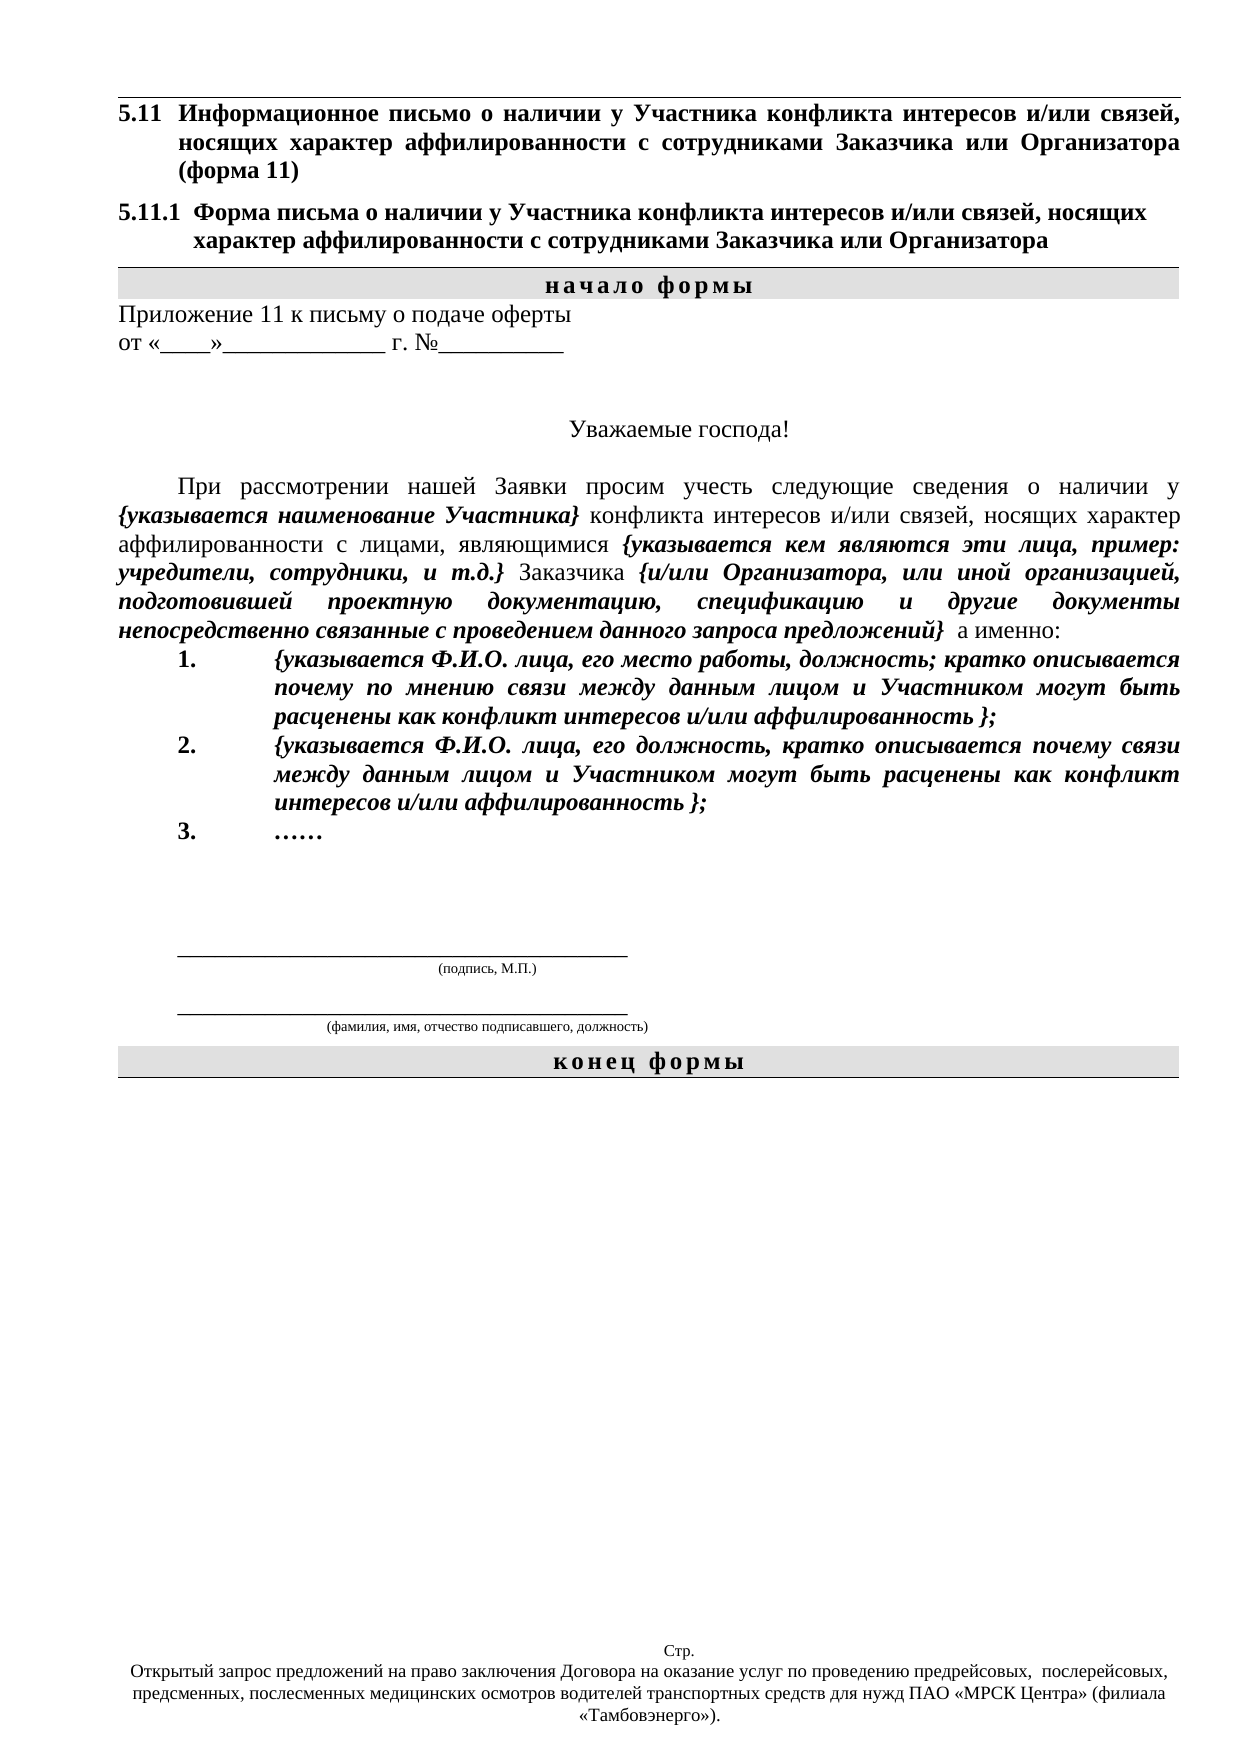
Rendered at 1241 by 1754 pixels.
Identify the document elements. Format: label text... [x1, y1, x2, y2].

text ____________________________________ [118, 989, 1181, 1017]
list {указывается Ф.И.О. лица, его должность, кратко описывается почему связи между данным лицом и Участником могут быть расценены как конфликт интересов и/или аффилированность }; [177, 730, 1181, 816]
subtitle Информационное письмо о наличии у Участника конфликта интересов и/или связей, носящих характер аффилированности с сотрудниками Заказчика или Организатора (форма 11) [118, 98, 1181, 184]
text (фамилия, имя, отчество подписавшего, должность) [118, 1017, 797, 1046]
text начало формы [118, 268, 1179, 299]
text конец формы [118, 1046, 1179, 1077]
list …… [177, 816, 1181, 845]
text При рассмотрении нашей Заявки просим учесть следующие сведения о наличии у {указывается наименование Участника} конфликта интересов и/или связей, носящих характер аффилированности с лицами, являющимися {указывается кем являются эти лица, пример: учредители, сотрудники, и т.д.} Заказчика {и/или Организатора, или иной организацией, подготовившей проектную документацию, спецификацию и другие документы непосредственно связанные с проведением данного запроса предложений} а именно: [118, 471, 1181, 644]
list {указывается Ф.И.О. лица, его место работы, должность; кратко описывается почему по мнению связи между данным лицом и Участником могут быть расценены как конфликт интересов и/или аффилированность }; [177, 644, 1181, 730]
text Уважаемые господа! [118, 414, 1181, 442]
text Приложение 11 к письму о подаче оферты от «____»_____________ г. №__________ [118, 299, 1181, 356]
subtitle Форма письма о наличии у Участника конфликта интересов и/или связей, носящих характер аффилированности с сотрудниками Заказчика или Организатора [118, 197, 1181, 254]
text (подпись, М.П.) [118, 960, 797, 989]
text ____________________________________ [118, 931, 1181, 960]
